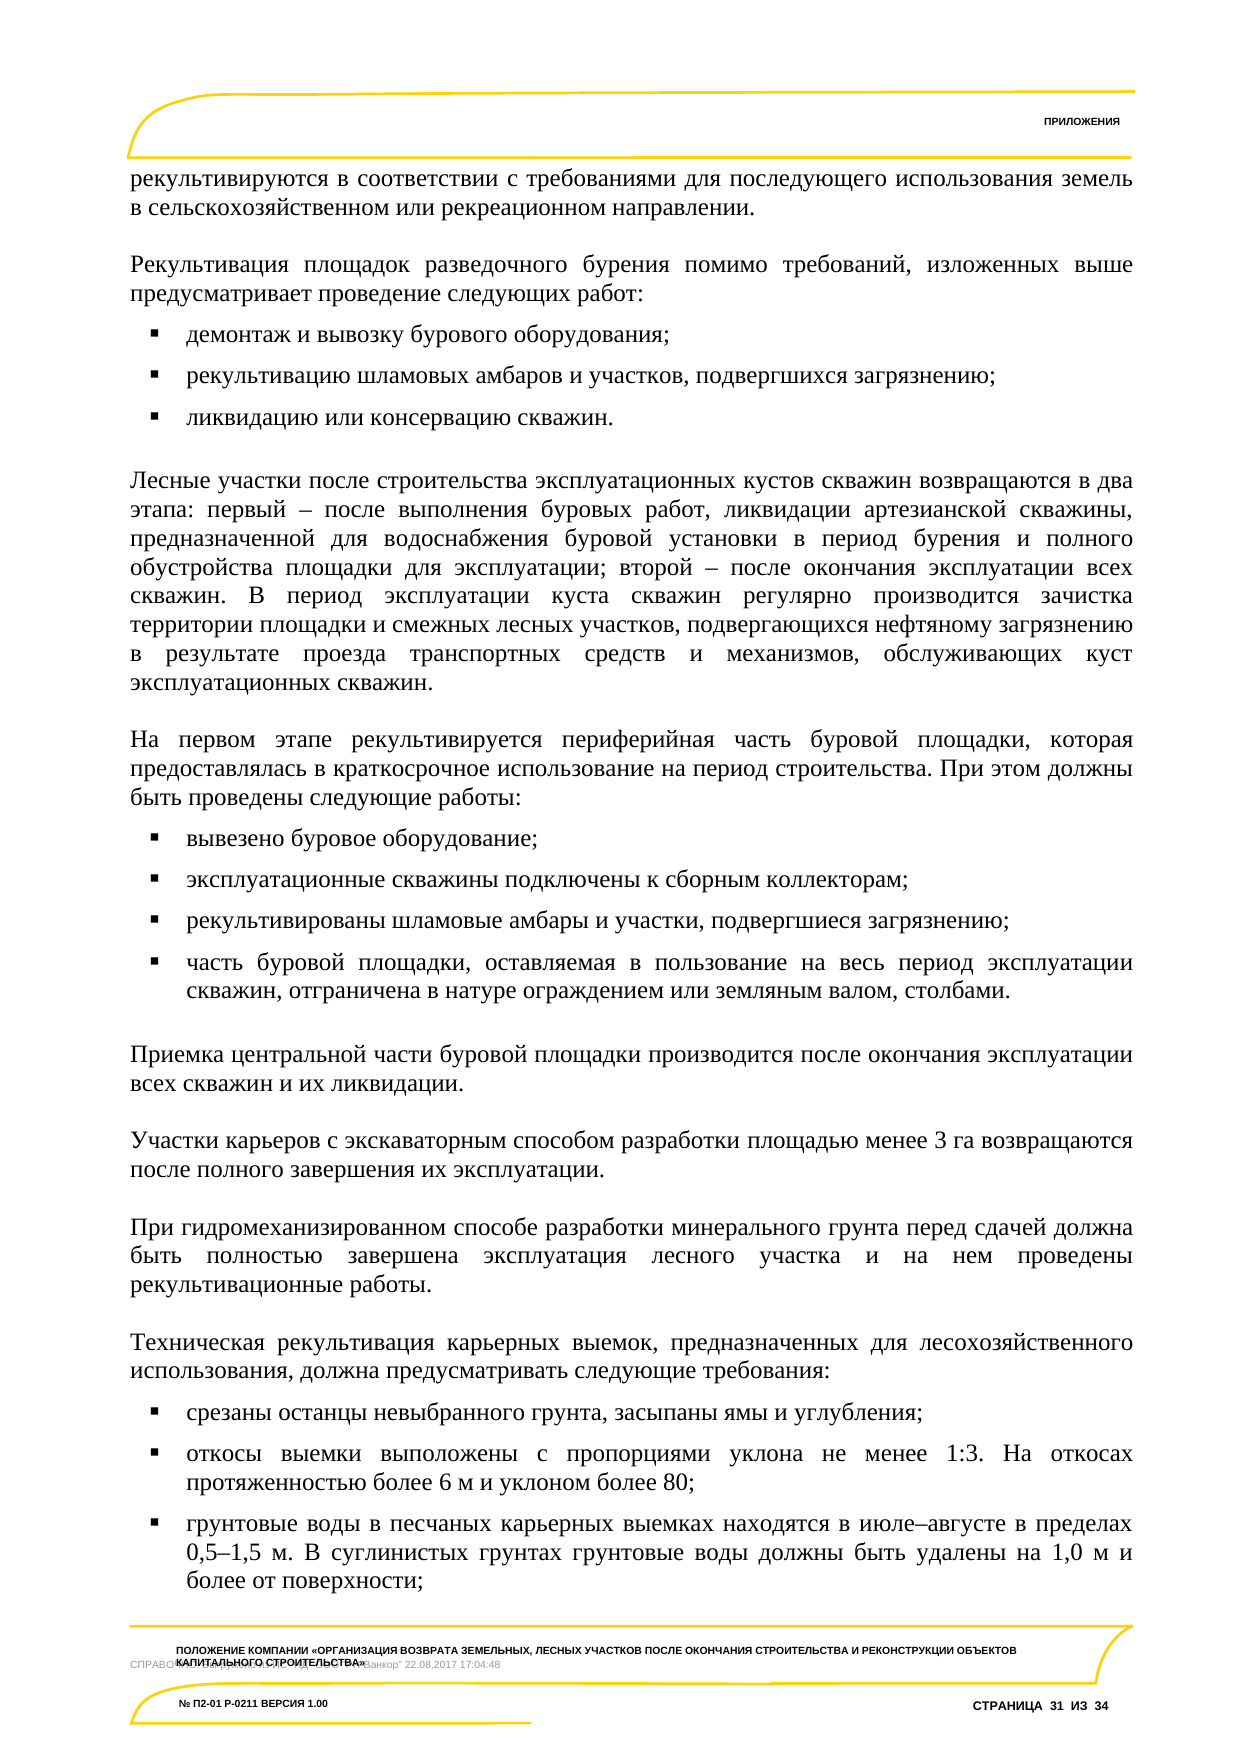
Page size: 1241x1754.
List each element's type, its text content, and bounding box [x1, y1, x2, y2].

list откосы выемки выположены с пропорциями уклона не менее 1:3. На откосах протяженностью более и уклоном более 80; [149, 1438, 1134, 1496]
list эксплуатационные скважины подключены к сборным коллекторам; [149, 864, 1134, 893]
list грунтовые воды в песчаных карьерных выемках находятся в июле–августе в пределах 0,5–. В суглинистых грунтах грунтовые воды должны быть удалены на и более от поверхности; [149, 1508, 1134, 1594]
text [130, 163, 1134, 221]
list рекультивацию шламовых амбаров и участков, подвергшихся загрязнению; [149, 361, 1134, 389]
text Участки карьеров с экскаваторным способом разработки площадью менее возвращаются после полного завершения их эксплуатации. [130, 1126, 1134, 1183]
text Лесные участки после строительства эксплуатационных кустов скважин возвращаются в два этапа: первый – после выполнения буровых работ, ликвидации артезианской скважины, предназначенной для водоснабжения буровой установки в период бурения и полного обустройства площадки для эксплуатации; второй – после окончания эксплуатации всех скважин. В период эксплуатации куста скважин регулярно производится зачистка территории площадки и смежных лесных участков, подвергающихся нефтяному загрязнению в результате проезда транспортных средств и механизмов, обслуживающих куст эксплуатационных скважин. [130, 466, 1134, 696]
list срезаны останцы невыбранного грунта, засыпаны ямы и углубления; [149, 1397, 1134, 1426]
list часть буровой площадки, оставляемая в пользование на весь период эксплуатации скважин, отграничена в натуре ограждением или земляным валом, столбами. [149, 947, 1134, 1004]
text Приемка центральной части буровой площадки производится после окончания эксплуатации всех скважин и их ликвидации. [130, 1039, 1134, 1097]
list ликвидацию или консервацию скважин. [149, 402, 1134, 431]
list вывезено буровое оборудование; [149, 823, 1134, 852]
text Техническая рекультивация карьерных выемок, предназначенных для лесохозяйственного использования, должна предусматривать следующие требования: [130, 1327, 1134, 1384]
text Рекультивация площадок разведочного бурения помимо требований, изложенных выше предусматривает проведение следующих работ: [130, 249, 1134, 307]
list демонтаж и вывозку бурового оборудования; [149, 319, 1134, 348]
text При гидромеханизированном способе разработки минерального грунта перед сдачей должна быть полностью завершена эксплуатация лесного участка и на нем проведены рекультивационные работы. [130, 1212, 1134, 1298]
list рекультивированы шламовые амбары и участки, подвергшиеся загрязнению; [149, 906, 1134, 934]
text На первом этапе рекультивируется периферийная часть буровой площадки, которая предоставлялась в краткосрочное использование на период строительства. При этом должны быть проведены следующие работы: [130, 724, 1134, 811]
